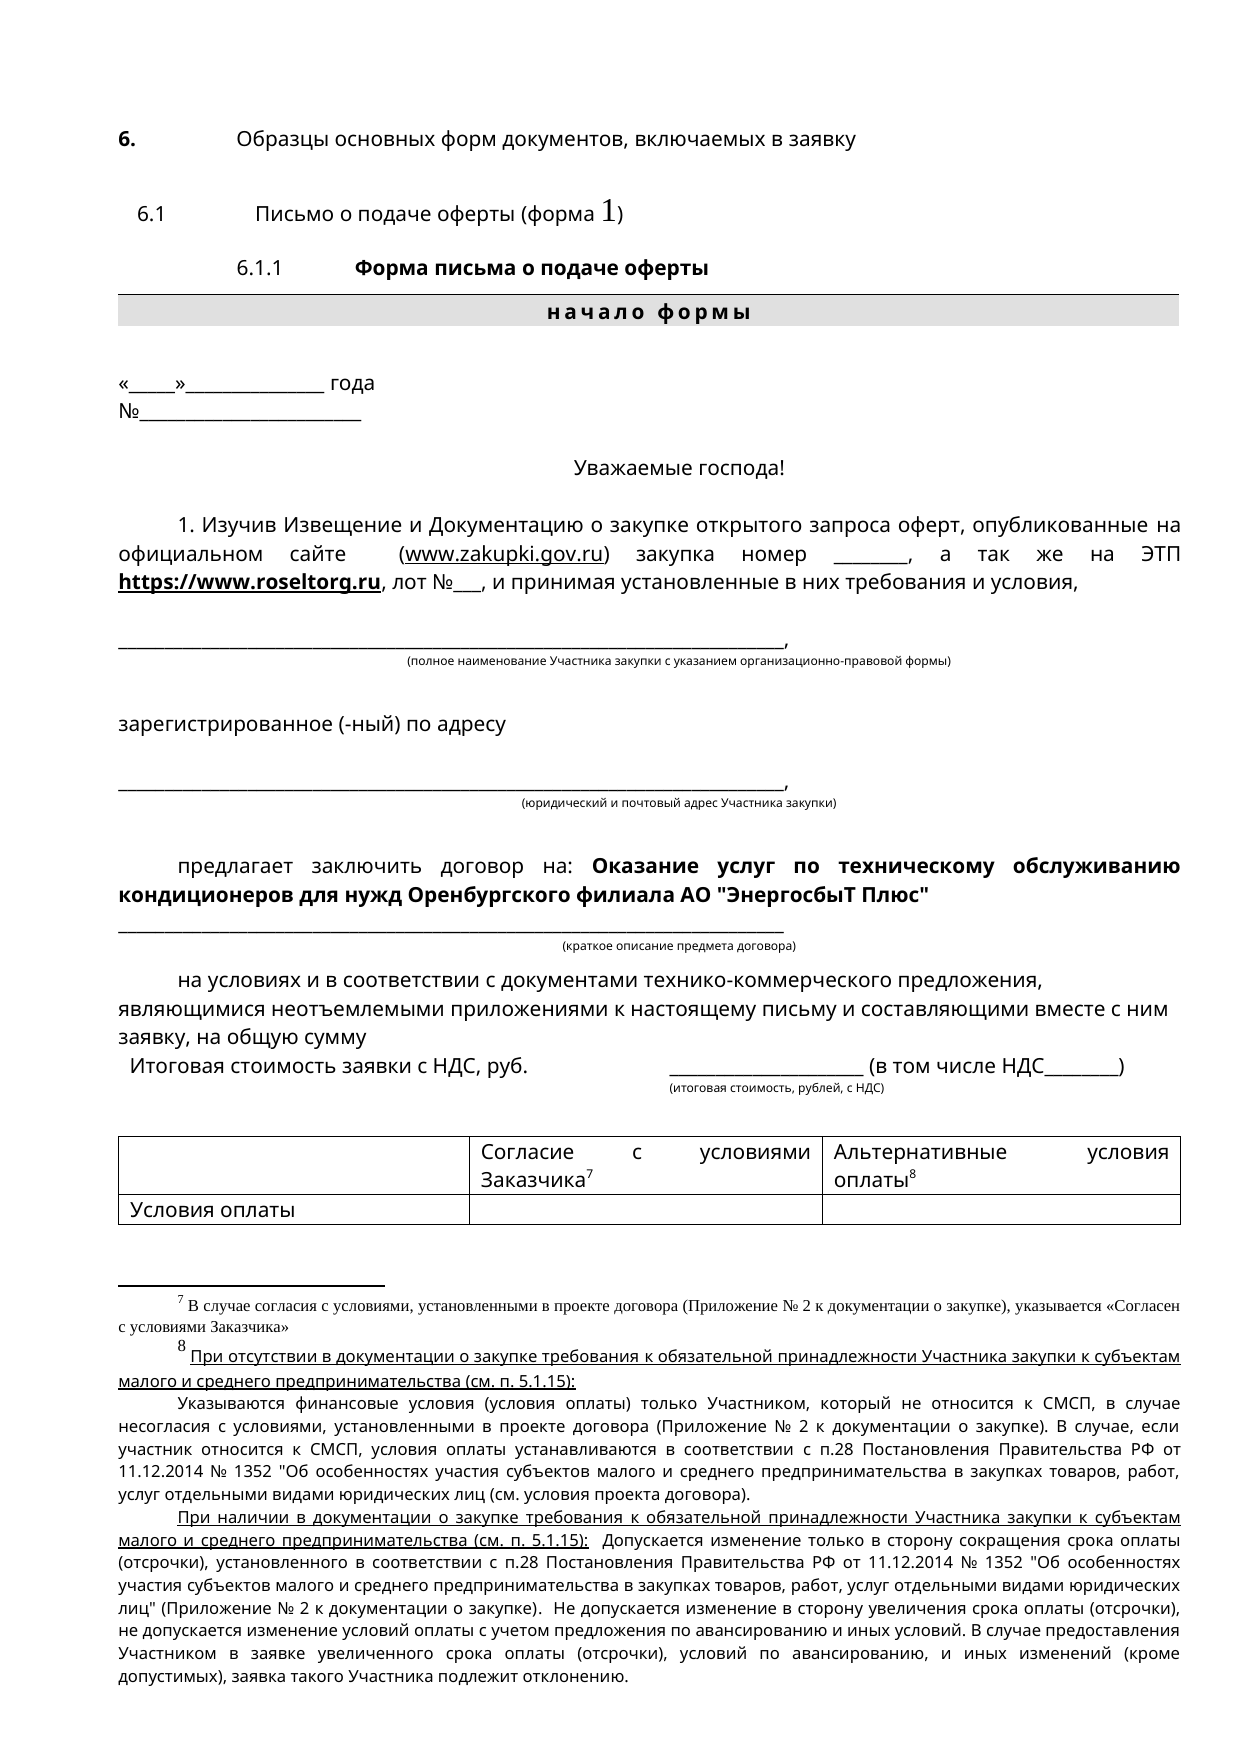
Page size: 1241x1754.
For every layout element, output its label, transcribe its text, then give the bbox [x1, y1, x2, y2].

subtitle Письмо о подаче оферты (форма 1) [137, 190, 1181, 228]
text (краткое описание предмета договора) [118, 937, 1181, 965]
text ________________________________________________________________________ [118, 908, 1181, 937]
text предлагает заключить договор на: Оказание услуг по техническому обслуживанию кондиционеров для нужд Оренбургского филиала АО "ЭнергосбыТ Плюс" [118, 852, 1181, 908]
text ________________________________________________________________________, [118, 624, 1181, 653]
list Форма письма о подаче оферты [236, 253, 1181, 282]
text «_____»_______________ года [118, 368, 635, 397]
text зарегистрированное (-ный) по адресу [118, 709, 1181, 738]
table_cell [470, 1195, 822, 1223]
text 1. Изучив Извещение и Документацию о закупке открытого запроса оферт, опубликованные на официальном сайте (www.zakupki.gov.ru) закупка номер ________, а так же на ЭТП https://www.roseltorg.ru, лот №___, и принимая установленные в них требования и условия, [118, 510, 1181, 596]
text на условиях и в соответствии с документами технико-коммерческого предложения, являющимися неотъемлемыми приложениями к настоящему письму и составляющими вместе с ним заявку, на общую сумму [118, 965, 1181, 1051]
text (юридический и почтовый адрес Участника закупки) [118, 795, 1181, 823]
table_cell [823, 1195, 1180, 1223]
text №________________________ [118, 397, 635, 425]
table_header Альтернативные условия оплаты [823, 1137, 1180, 1194]
table_header [119, 1137, 469, 1194]
text (полное наименование Участника закупки с указанием организационно-правовой формы) [118, 653, 1181, 681]
table_cell Условия оплаты [119, 1195, 469, 1223]
table_header Согласие с условиями Заказчика [470, 1137, 822, 1194]
table_header Итоговая стоимость заявки с НДС, руб. [118, 1051, 658, 1108]
text Уважаемые господа! [118, 453, 1181, 482]
table_header _____________________ (в том числе НДС________) (итоговая стоимость, рублей, с НДС) [658, 1051, 1198, 1108]
text начало формы [118, 295, 1179, 326]
subtitle Образцы основных форм документов, включаемых в заявку [118, 124, 1181, 152]
text ________________________________________________________________________, [118, 766, 1181, 795]
